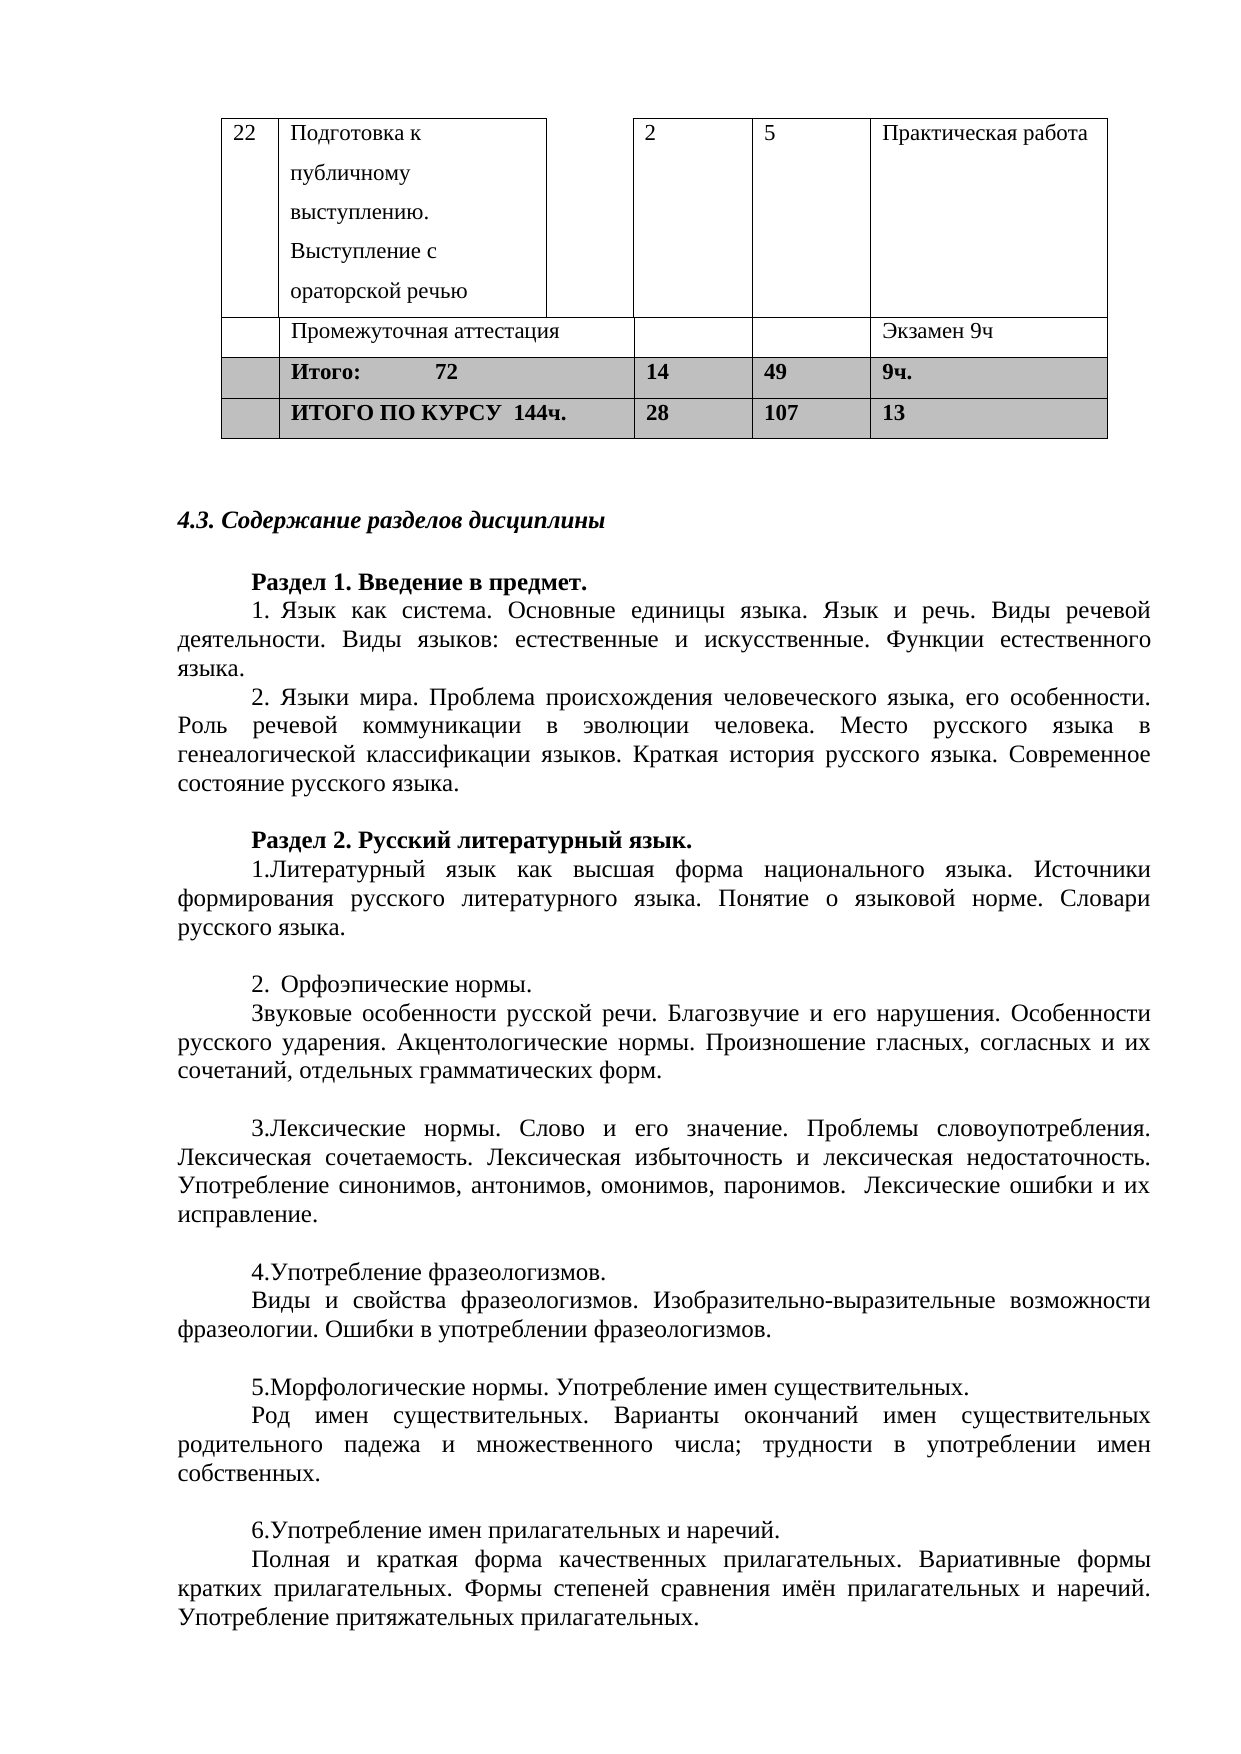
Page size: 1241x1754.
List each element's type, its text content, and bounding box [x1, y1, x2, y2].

text 4.Употребление фразеологизмов. [177, 1257, 1152, 1285]
list Орфоэпические нормы. [177, 969, 1152, 998]
table_cell 13 [871, 399, 1107, 438]
text Виды и свойства фразеологизмов. Изобразительно-выразительные возможности фразеологии. Ошибки в употреблении фразеологизмов. [177, 1285, 1152, 1343]
table_cell Промежуточная аттестация [280, 318, 634, 357]
table_cell [222, 318, 279, 357]
text 1.Литературный язык как высшая форма национального языка. Источники формирования русского литературного языка. Понятие о языковой норме. Словари русского языка. [177, 854, 1152, 940]
table_cell 14 [635, 358, 752, 398]
text 5.Морфологические нормы. Употребление имен существительных. [177, 1372, 1152, 1400]
text Полная и краткая форма качественных прилагательных. Вариативные формы кратких прилагательных. Формы степеней сравнения имён прилагательных и наречий. Употребление притяжательных прилагательных. [177, 1544, 1152, 1630]
table_cell 22 [222, 119, 278, 317]
table_cell [222, 399, 279, 438]
text Род имен существительных. Варианты окончаний имен существительных родительного падежа и множественного числа; трудности в употреблении имен собственных. [177, 1400, 1152, 1487]
table_cell ИТОГО ПО КУРСУ 144ч. [280, 399, 634, 438]
text 6.Употребление имен прилагательных и наречий. [177, 1515, 1152, 1544]
table_cell Практическая работа [871, 119, 1107, 317]
table_cell 28 [635, 399, 752, 438]
text Раздел 1. Введение в предмет. [177, 567, 1152, 595]
table_cell Подготовка к публичному выступлению. Выступление с ораторской речью [279, 119, 546, 317]
text 3.Лексические нормы. Слово и его значение. Проблемы словоупотребления. Лексическая сочетаемость. Лексическая избыточность и лексическая недостаточность. Употребление синонимов, антонимов, омонимов, паронимов. Лексические ошибки и их исправление. [177, 1113, 1152, 1228]
table_cell 5 [753, 119, 870, 317]
table_cell [222, 358, 279, 398]
table_cell 9ч. [871, 358, 1107, 398]
table_cell 49 [753, 358, 870, 398]
table_cell [635, 318, 752, 357]
table_cell 2 [634, 119, 752, 317]
table_cell [753, 318, 870, 357]
table_cell Итого: 72 [280, 358, 634, 398]
table_cell Экзамен 9ч [871, 318, 1107, 357]
text 2. Языки мира. Проблема происхождения человеческого языка, его особенности. Роль речевой коммуникации в эволюции человека. Место русского языка в генеалогической классификации языков. Краткая история русского языка. Современное состояние русского языка. [177, 682, 1152, 797]
table_cell 107 [753, 399, 870, 438]
text Звуковые особенности русской речи. Благозвучие и его нарушения. Особенности русского ударения. Акцентологические нормы. Произношение гласных, согласных и их сочетаний, отдельных грамматических форм. [177, 998, 1152, 1084]
text 4.3. Содержание разделов дисциплины [177, 505, 1152, 534]
text Раздел 2. Русский литературный язык. [177, 825, 1152, 854]
list Язык как система. Основные единицы языка. Язык и речь. Виды речевой деятельности. Виды языков: естественные и искусственные. Функции естественного языка. [177, 595, 1152, 682]
